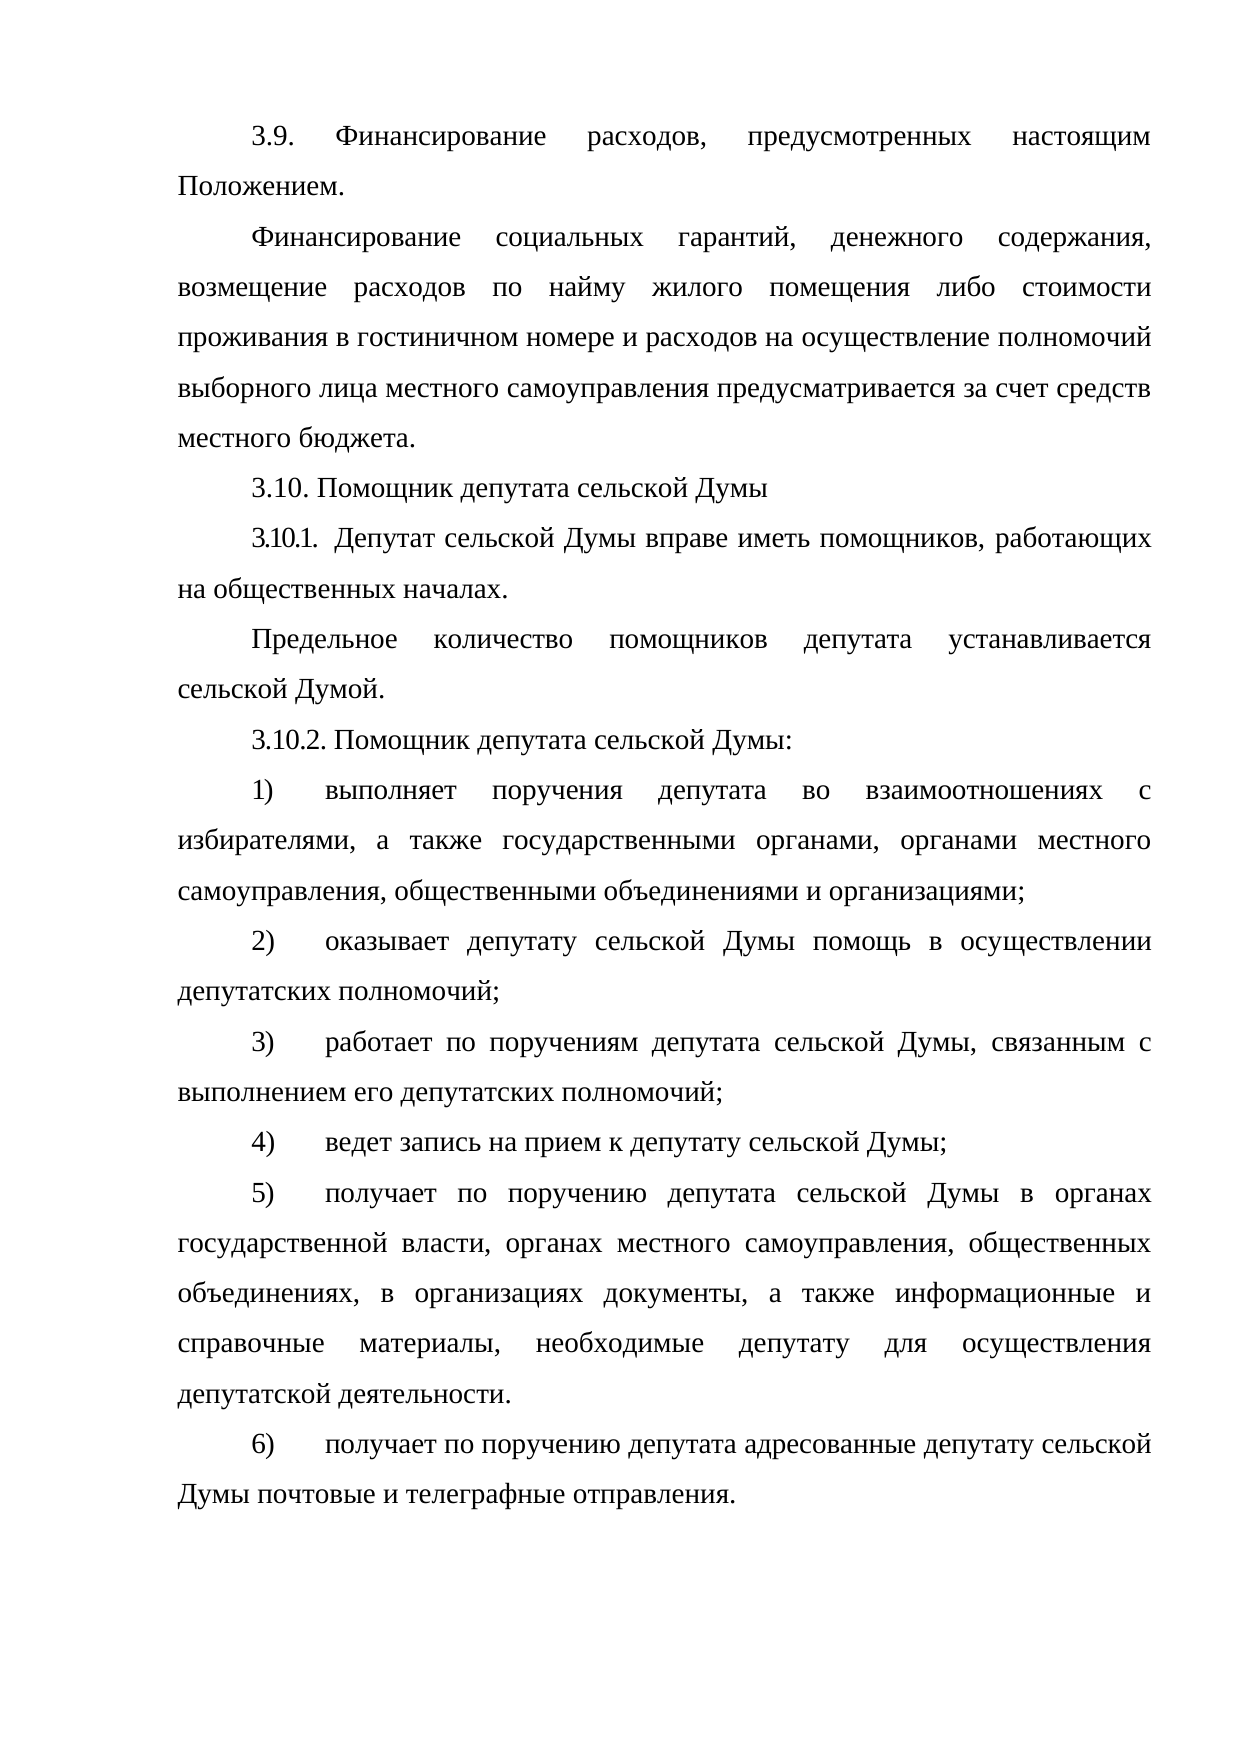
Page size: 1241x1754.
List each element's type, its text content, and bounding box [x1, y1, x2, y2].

text 3.9. Финансирование расходов, предусмотренных настоящим Положением. [177, 118, 1152, 202]
text 3.10. Помощник депутата сельской Думы [177, 470, 1152, 504]
list работает по поручениям депутата сельской Думы, связанным с выполнением его депутатских полномочий; [177, 1024, 1152, 1108]
text 3.10.1. Депутат сельской Думы вправе иметь помощников, работающих на общественных началах. [177, 521, 1152, 604]
text Предельное количество помощников депутата устанавливается сельской Думой. [177, 621, 1152, 705]
list получает по поручению депутата адресованные депутату сельской Думы почтовые и телеграфные отправления. [177, 1426, 1152, 1510]
text Финансирование социальных гарантий, денежного содержания, возмещение расходов по найму жилого помещения либо стоимости проживания в гостиничном номере и расходов на осуществление полномочий выборного лица местного самоуправления предусматривается за счет средств местного бюджета. [177, 219, 1152, 453]
list ведет запись на прием к депутату сельской Думы; [177, 1124, 1152, 1158]
list выполняет поручения депутата во взаимоотношениях с избирателями, а также государственными органами, органами местного самоуправления, общественными объединениями и организациями; [177, 772, 1152, 906]
text 3.10.2. Помощник депутата сельской Думы: [177, 722, 1152, 755]
list получает по поручению депутата сельской Думы в органах государственной власти, органах местного самоуправления, общественных объединениях, в организациях документы, а также информационные и справочные материалы, необходимые депутату для осуществления депутатской деятельности. [177, 1175, 1152, 1409]
list оказывает депутату сельской Думы помощь в осуществлении депутатских полномочий; [177, 923, 1152, 1007]
